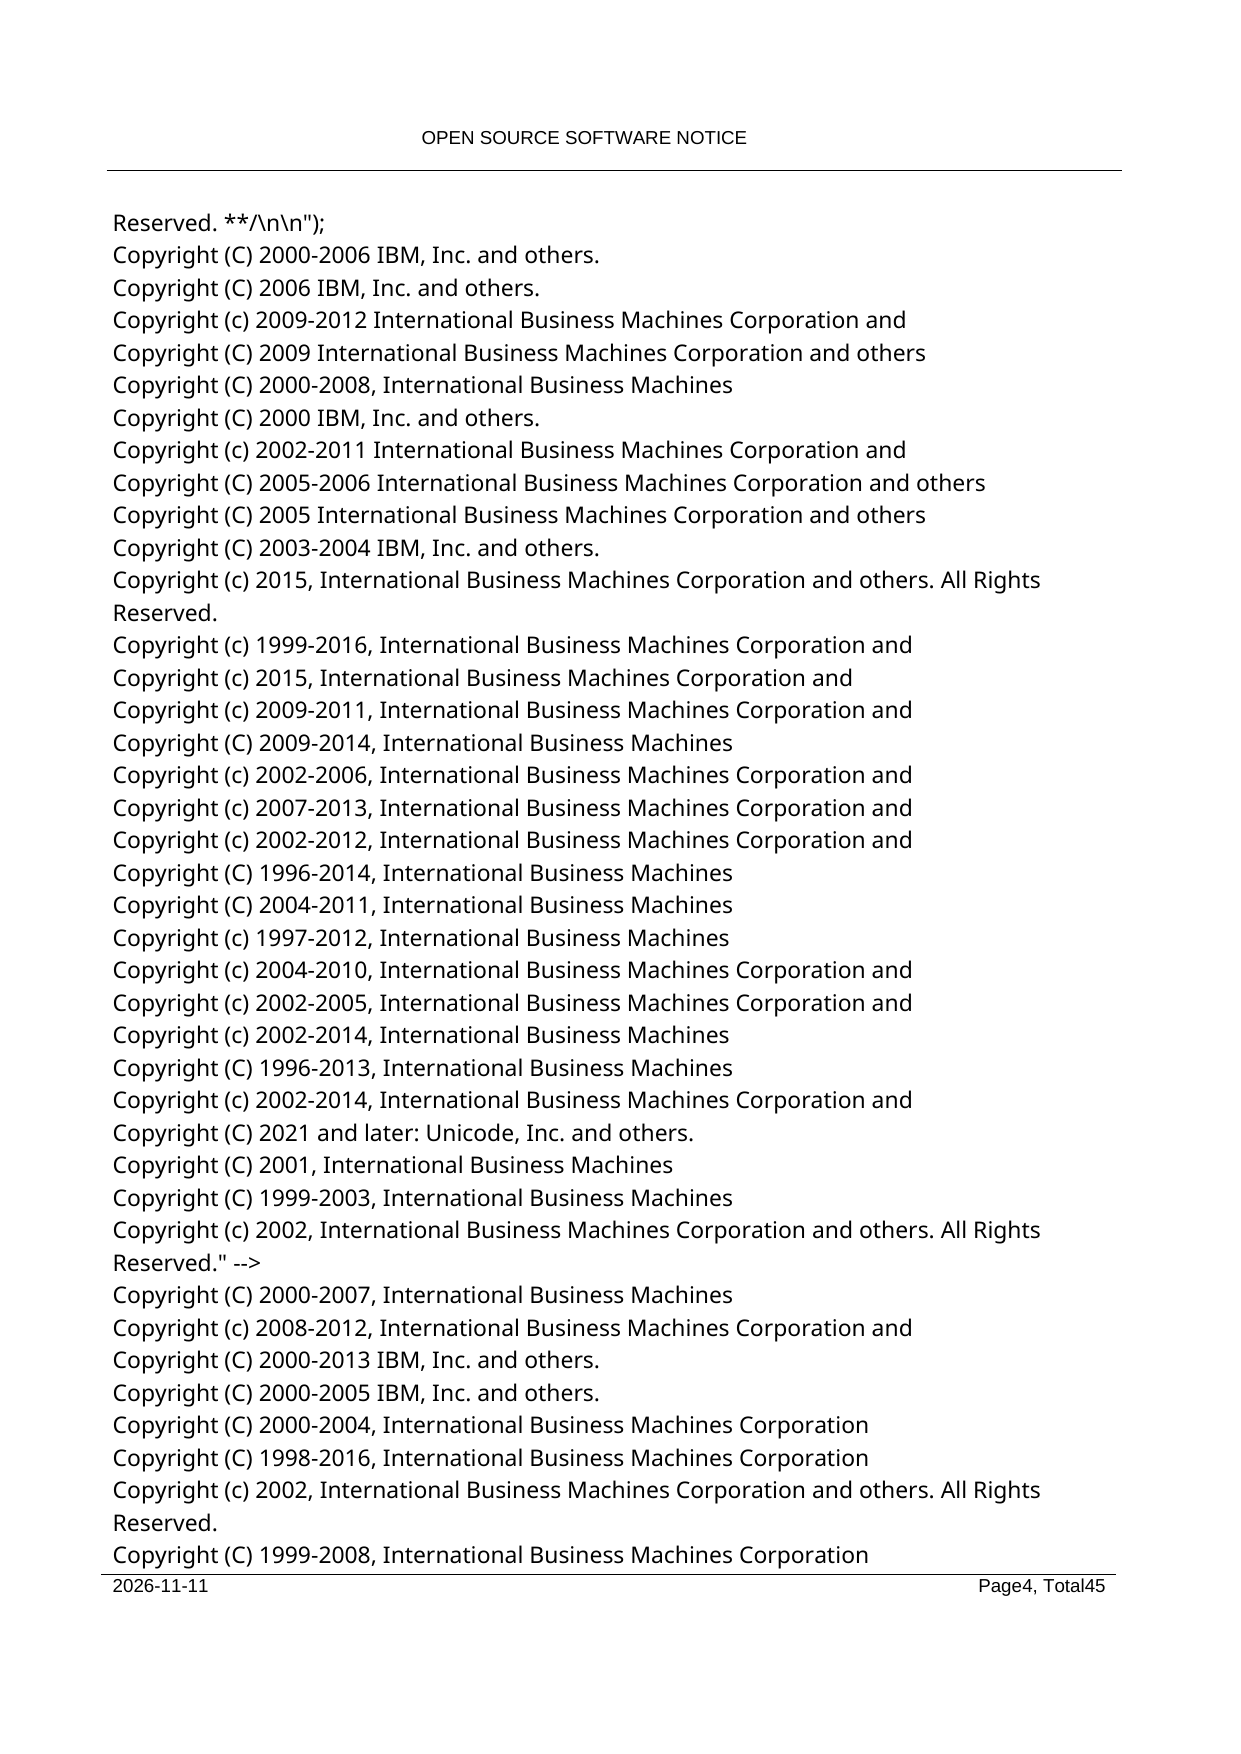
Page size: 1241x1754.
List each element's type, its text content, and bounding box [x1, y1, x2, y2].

text Copyright (C) 2000-2013 IBM, Inc. and others. [112, 1344, 1128, 1376]
text Copyright (C) 2021 and later: Unicode, Inc. and others. [112, 1116, 1128, 1149]
text Copyright (C) 1998-2016, International Business Machines Corporation [112, 1441, 1128, 1474]
text Copyright (c) 2009-2012 International Business Machines Corporation and [112, 304, 1128, 336]
text Copyright (C) 2000-2008, International Business Machines [112, 369, 1128, 401]
text Copyright (C) 2006 IBM, Inc. and others. [112, 271, 1128, 304]
text Copyright (c) 2002-2011 International Business Machines Corporation and [112, 434, 1128, 466]
text Copyright (c) 2002, International Business Machines Corporation and others. All Rights Reserved. [112, 1474, 1128, 1539]
text Copyright (c) 2002-2012, International Business Machines Corporation and [112, 824, 1128, 856]
text Copyright (C) 2000-2006 IBM, Inc. and others. [112, 239, 1128, 271]
text Copyright (c) 1999-2016, International Business Machines Corporation and [112, 629, 1128, 661]
text Copyright (C) 2009 International Business Machines Corporation and others [112, 336, 1128, 369]
text Copyright (C) 2009-2014, International Business Machines [112, 726, 1128, 759]
text Copyright (C) 2000-2005 IBM, Inc. and others. [112, 1376, 1128, 1409]
text Copyright (c) 2007-2013, International Business Machines Corporation and [112, 791, 1128, 824]
text Copyright (C) 2005-2006 International Business Machines Corporation and others [112, 466, 1128, 499]
text Copyright (C) 1999-2003, International Business Machines [112, 1181, 1128, 1214]
text Copyright (c) 2004-2010, International Business Machines Corporation and [112, 954, 1128, 986]
text Copyright (c) 2002-2006, International Business Machines Corporation and [112, 759, 1128, 791]
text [112, 206, 1128, 239]
text Copyright (C) 2003-2004 IBM, Inc. and others. [112, 531, 1128, 564]
text Copyright (C) 2005 International Business Machines Corporation and others [112, 499, 1128, 531]
text Copyright (C) 2001, International Business Machines [112, 1149, 1128, 1181]
text Copyright (C) 2000-2004, International Business Machines Corporation [112, 1409, 1128, 1441]
text Copyright (C) 2000-2007, International Business Machines [112, 1279, 1128, 1311]
text Copyright (C) 1996-2014, International Business Machines [112, 856, 1128, 889]
text Copyright (C) 2004-2011, International Business Machines [112, 889, 1128, 921]
text Copyright (c) 2002-2014, International Business Machines [112, 1019, 1128, 1051]
text Copyright (c) 1997-2012, International Business Machines [112, 921, 1128, 954]
text Copyright (C) 1996-2013, International Business Machines [112, 1051, 1128, 1084]
text Copyright (C) 2000 IBM, Inc. and others. [112, 401, 1128, 434]
text Copyright (C) 1999-2008, International Business Machines Corporation [112, 1539, 1128, 1571]
text Copyright (c) 2002-2005, International Business Machines Corporation and [112, 986, 1128, 1019]
text Copyright (c) 2015, International Business Machines Corporation and [112, 661, 1128, 694]
text Copyright (c) 2008-2012, International Business Machines Corporation and [112, 1311, 1128, 1344]
text Copyright (c) 2015, International Business Machines Corporation and others. All Rights Reserved. [112, 564, 1128, 629]
text Copyright (c) 2009-2011, International Business Machines Corporation and [112, 694, 1128, 726]
text Copyright (c) 2002, International Business Machines Corporation and others. All Rights Reserved." --> [112, 1214, 1128, 1279]
text Copyright (c) 2002-2014, International Business Machines Corporation and [112, 1084, 1128, 1116]
